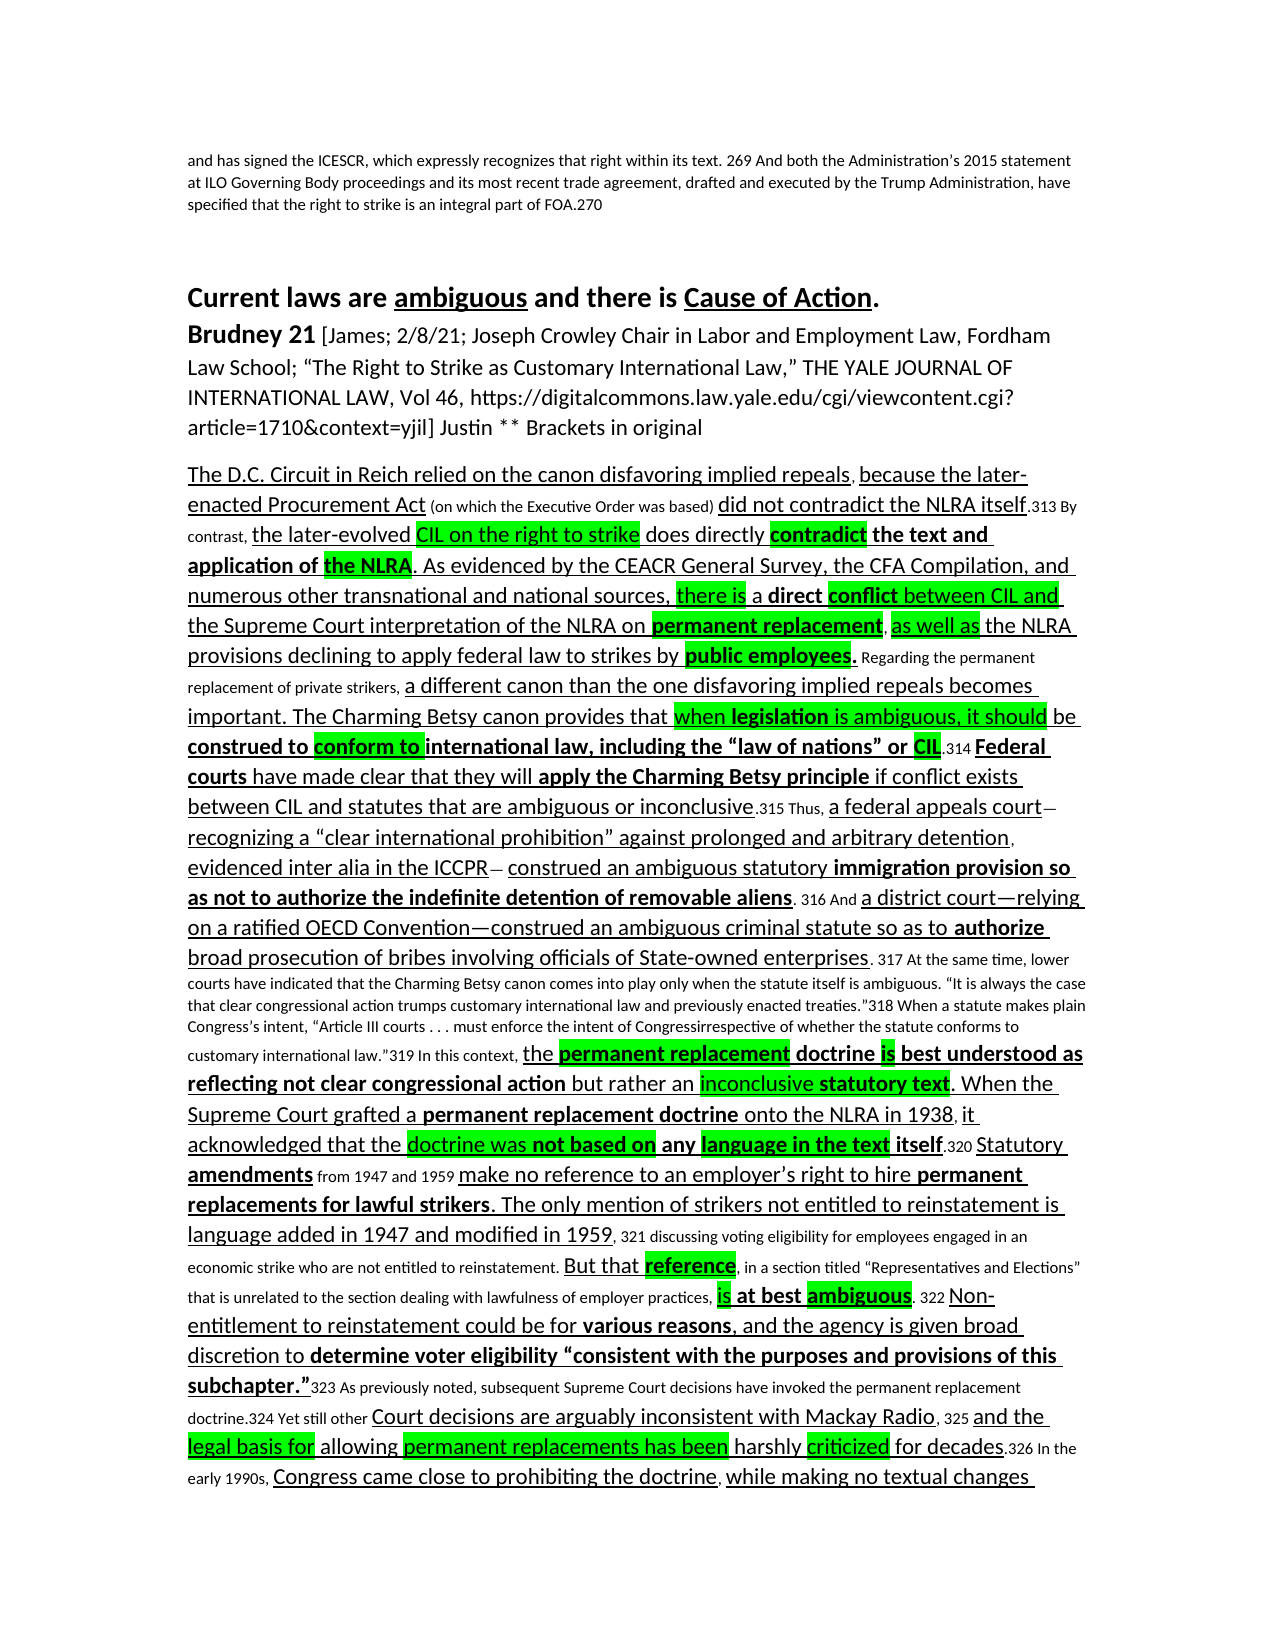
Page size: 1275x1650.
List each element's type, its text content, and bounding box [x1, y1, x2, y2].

text Brudney 21 [James; 2/8/21; Joseph Crowley Chair in Labor and Employment Law, Fordham Law School; “The Right to Strike as Customary International Law,” THE YALE JOURNAL OF INTERNATIONAL LAW, Vol 46, https://digitalcommons.law.yale.edu/cgi/viewcontent.cgi?article=1710&context=yjil] Justin ** Brackets in original [187, 318, 1087, 441]
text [187, 460, 1087, 1490]
subtitle Current laws are ambiguous and there is Cause of Action. [187, 279, 1087, 315]
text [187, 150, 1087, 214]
